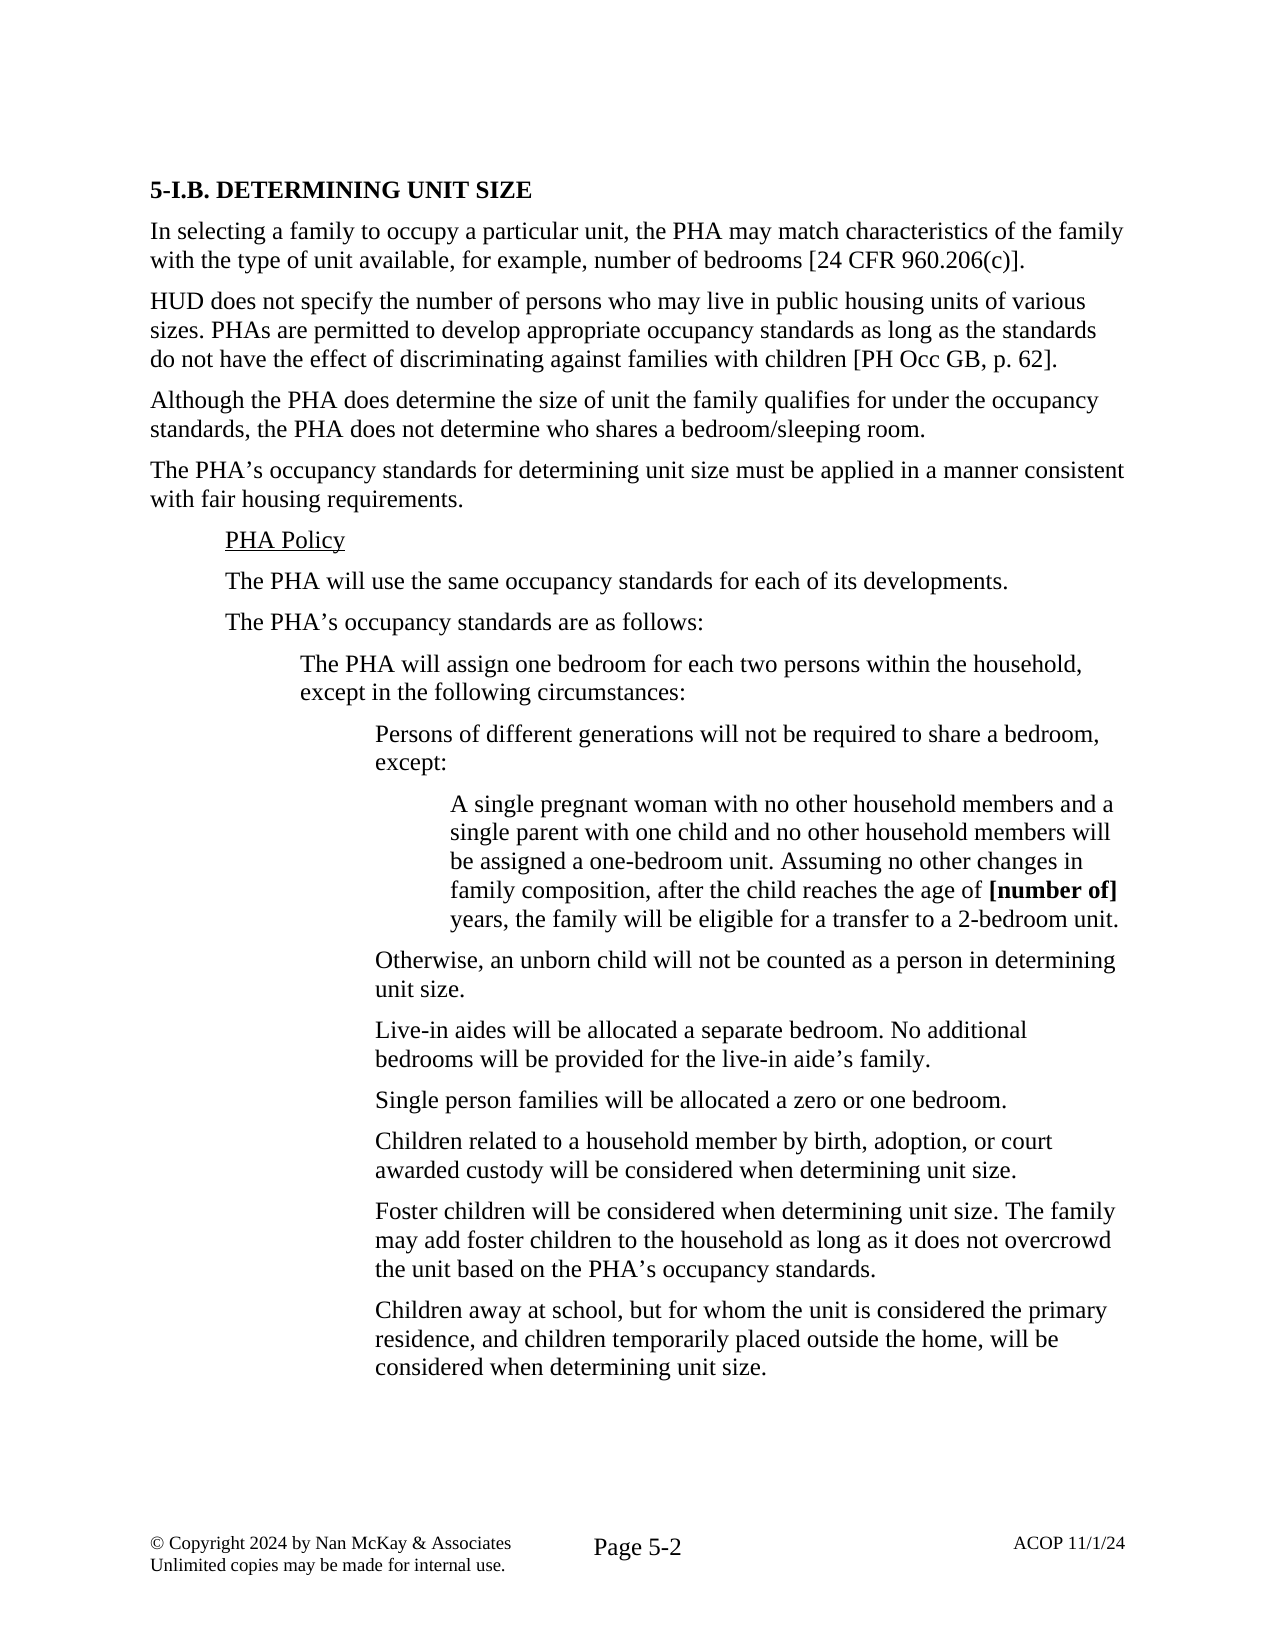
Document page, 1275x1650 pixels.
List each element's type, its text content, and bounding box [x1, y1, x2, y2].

list The PHA will assign one bedroom for each two persons within the household, except in the following circumstances: [300, 649, 1125, 706]
text The PHA’s occupancy standards for determining unit size must be applied in a manner consistent with fair housing requirements. [150, 455, 1125, 512]
text 5-I.B. DETERMINING UNIT SIZE [150, 175, 1125, 204]
text HUD does not specify the number of persons who may live in public housing units of various sizes. PHAs are permitted to develop appropriate occupancy standards as long as the standards do not have the effect of discriminating against families with children [PH Occ GB, p. 62]. [150, 286, 1125, 372]
list Live-in aides will be allocated a separate bedroom. No additional bedrooms will be provided for the live-in aide’s family. [375, 1015, 1125, 1072]
text In selecting a family to occupy a particular unit, the PHA may match characteristics of the family with the type of unit available, for example, number of bedrooms [24 CFR 960.206(c)]. [150, 216, 1125, 274]
list Foster children will be considered when determining unit size. The family may add foster children to the household as long as it does not overcrowd the unit based on the PHA’s occupancy standards. [375, 1196, 1125, 1282]
list Children related to a household member by birth, adoption, or court awarded custody will be considered when determining unit size. [375, 1126, 1125, 1184]
list The PHA’s occupancy standards are as follows: [225, 607, 1125, 636]
text Otherwise, an unborn child will not be counted as a person in determining unit size. [375, 945, 1125, 1002]
list The PHA will use the same occupancy standards for each of its developments. [225, 566, 1125, 595]
list Children away at school, but for whom the unit is considered the primary residence, and children temporarily placed outside the home, will be considered when determining unit size. [375, 1295, 1125, 1381]
text A single pregnant woman with no other household members and a single parent with one child and no other household members will be assigned a one-bedroom unit. Assuming no other changes in family composition, after the child reaches the age of [number of] years, the family will be eligible for a transfer to a 2-bedroom unit. [450, 789, 1125, 932]
list PHA Policy [225, 525, 1125, 554]
text Persons of different generations will not be required to share a bedroom, except: [375, 719, 1125, 776]
list Single person families will be allocated a zero or one bedroom. [375, 1085, 1125, 1114]
text Although the PHA does determine the size of unit the family qualifies for under the occupancy standards, the PHA does not determine who shares a bedroom/sleeping room. [150, 385, 1125, 442]
